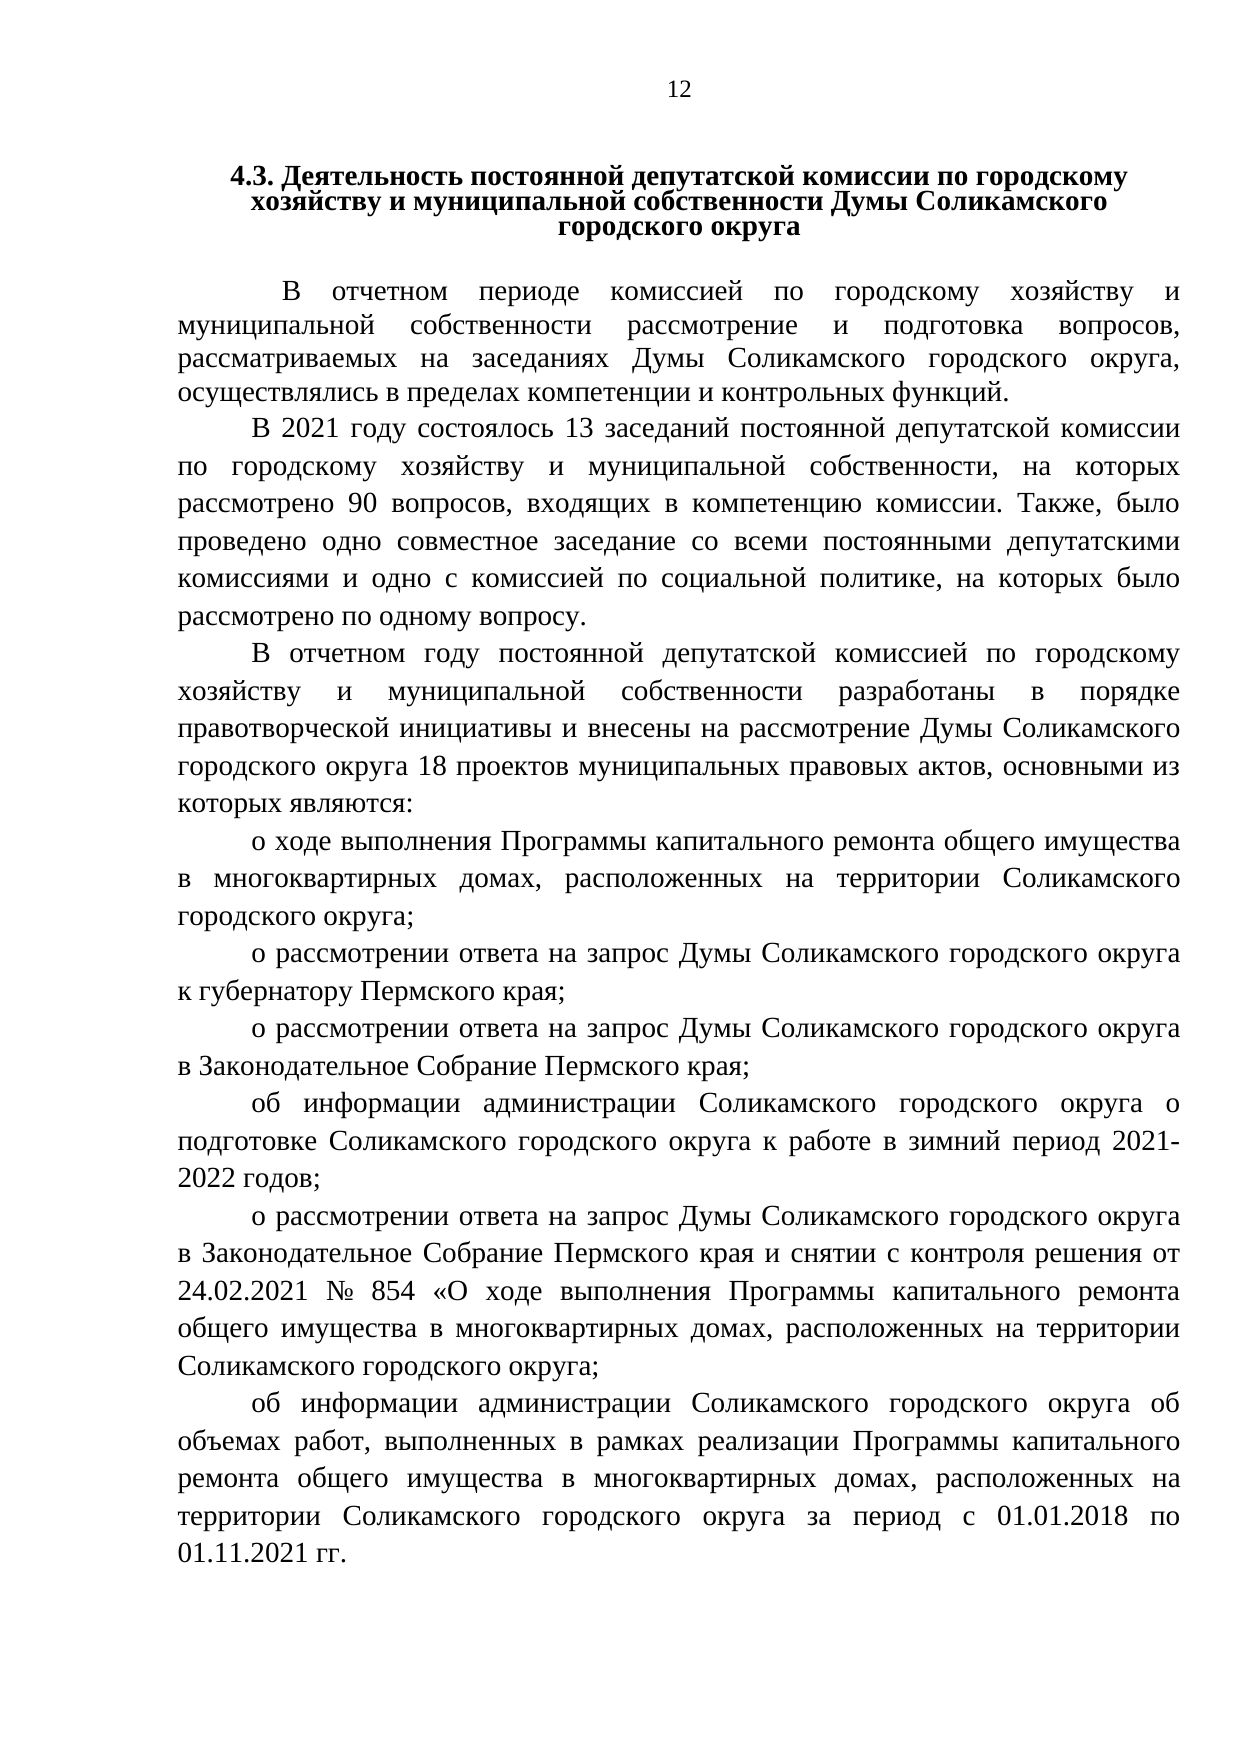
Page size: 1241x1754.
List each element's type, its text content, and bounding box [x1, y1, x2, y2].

text В отчетном периоде комиссией по городскому хозяйству и муниципальной собственности рассмотрение и подготовка вопросов, рассматриваемых на заседаниях Думы Соликамского городского округа, осуществлялись в пределах компетенции и контрольных функций. [177, 273, 1181, 408]
text В отчетном году постоянной депутатской комиссией по городскому хозяйству и муниципальной собственности разработаны в порядке правотворческой инициативы и внесены на рассмотрение Думы Соликамского городского округа 18 проектов муниципальных правовых актов, основными из которых являются: [177, 633, 1181, 820]
text В 2021 году состоялось 13 заседаний постоянной депутатской комиссии по городскому хозяйству и муниципальной собственности, на которых рассмотрено 90 вопросов, входящих в компетенцию комиссии. Также, было проведено одно совместное заседание со всеми постоянными депутатскими комиссиями и одно с комиссией по социальной политике, на которых было рассмотрено по одному вопросу. [177, 408, 1181, 633]
text об информации администрации Соликамского городского округа о подготовке Соликамского городского округа к работе в зимний период 2021-2022 годов; [177, 1083, 1181, 1195]
text 4.3. Деятельность постоянной депутатской комиссии по городскому хозяйству и муниципальной собственности Думы Соликамского городского округа [177, 165, 1181, 240]
text о рассмотрении ответа на запрос Думы Соликамского городского округа в Законодательное Собрание Пермского края; [177, 1008, 1181, 1083]
text о рассмотрении ответа на запрос Думы Соликамского городского округа к губернатору Пермского края; [177, 933, 1181, 1008]
text о рассмотрении ответа на запрос Думы Соликамского городского округа в Законодательное Собрание Пермского края и снятии с контроля решения от 24.02.2021 № 854 «О ходе выполнения Программы капитального ремонта общего имущества в многоквартирных домах, расположенных на территории Соликамского городского округа; [177, 1195, 1181, 1383]
text о ходе выполнения Программы капитального ремонта общего имущества в многоквартирных домах, расположенных на территории Соликамского городского округа; [177, 820, 1181, 933]
text об информации администрации Соликамского городского округа об объемах работ, выполненных в рамках реализации Программы капитального ремонта общего имущества в многоквартирных домах, расположенных на территории Соликамского городского округа за период с 01.01.2018 по 01.11.2021 гг. [177, 1383, 1181, 1570]
